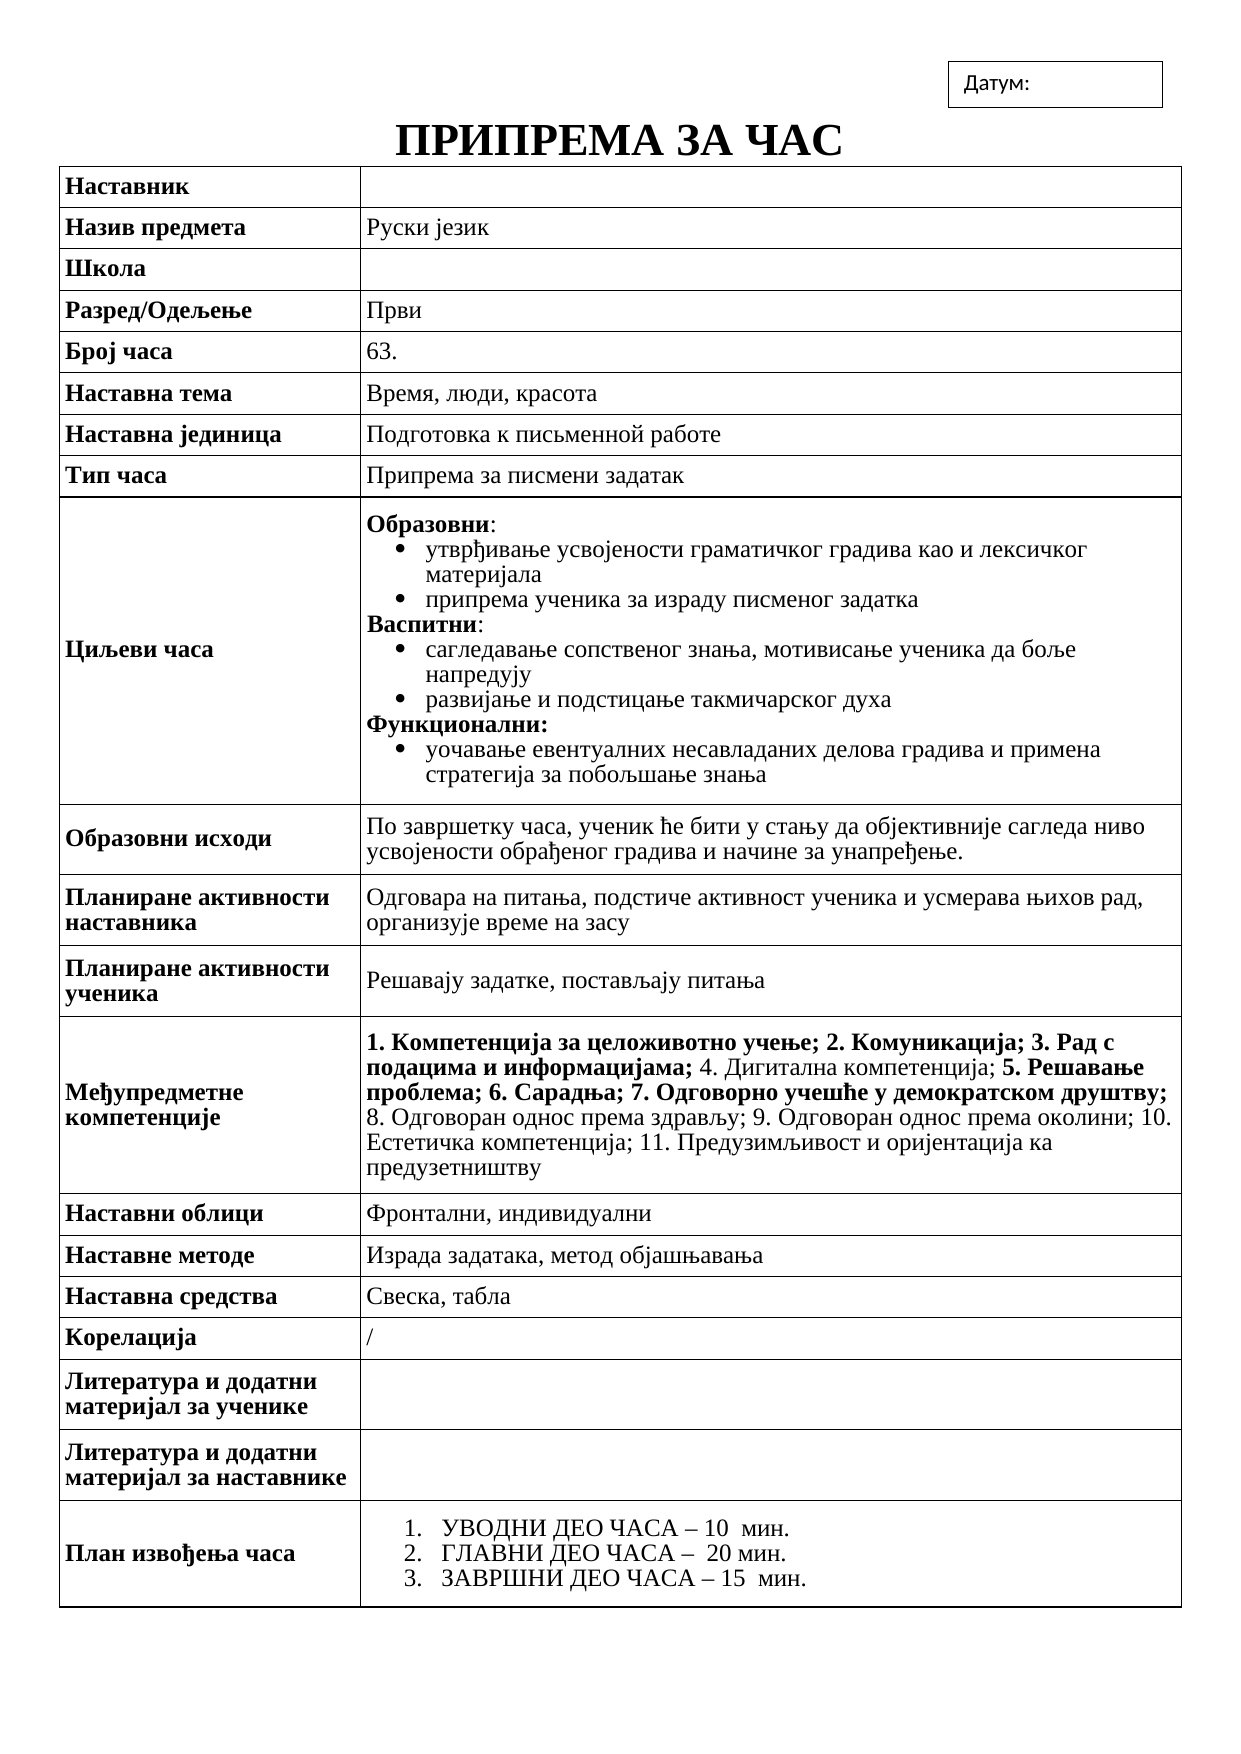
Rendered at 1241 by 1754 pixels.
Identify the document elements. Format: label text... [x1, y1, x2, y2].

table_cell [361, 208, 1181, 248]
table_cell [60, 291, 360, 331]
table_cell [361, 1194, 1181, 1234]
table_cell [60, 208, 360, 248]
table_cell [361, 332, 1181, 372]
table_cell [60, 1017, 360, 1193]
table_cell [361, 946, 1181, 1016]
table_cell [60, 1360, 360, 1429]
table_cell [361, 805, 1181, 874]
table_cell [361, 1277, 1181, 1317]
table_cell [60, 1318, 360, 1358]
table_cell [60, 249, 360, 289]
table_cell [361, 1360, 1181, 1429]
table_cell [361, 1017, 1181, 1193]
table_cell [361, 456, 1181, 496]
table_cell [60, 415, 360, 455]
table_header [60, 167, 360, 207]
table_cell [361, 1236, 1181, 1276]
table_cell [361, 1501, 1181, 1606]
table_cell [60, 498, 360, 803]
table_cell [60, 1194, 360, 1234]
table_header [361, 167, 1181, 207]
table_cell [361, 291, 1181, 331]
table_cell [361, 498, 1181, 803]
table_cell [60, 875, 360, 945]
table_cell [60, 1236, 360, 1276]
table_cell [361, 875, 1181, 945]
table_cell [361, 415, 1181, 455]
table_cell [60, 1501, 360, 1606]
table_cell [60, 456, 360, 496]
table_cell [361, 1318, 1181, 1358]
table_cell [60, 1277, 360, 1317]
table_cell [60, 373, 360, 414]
text ПРИПРЕМА ЗА ЧАС [59, 113, 1181, 166]
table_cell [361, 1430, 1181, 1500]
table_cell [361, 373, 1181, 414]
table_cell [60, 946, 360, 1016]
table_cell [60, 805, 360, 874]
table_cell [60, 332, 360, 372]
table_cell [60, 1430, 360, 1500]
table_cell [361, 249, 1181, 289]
